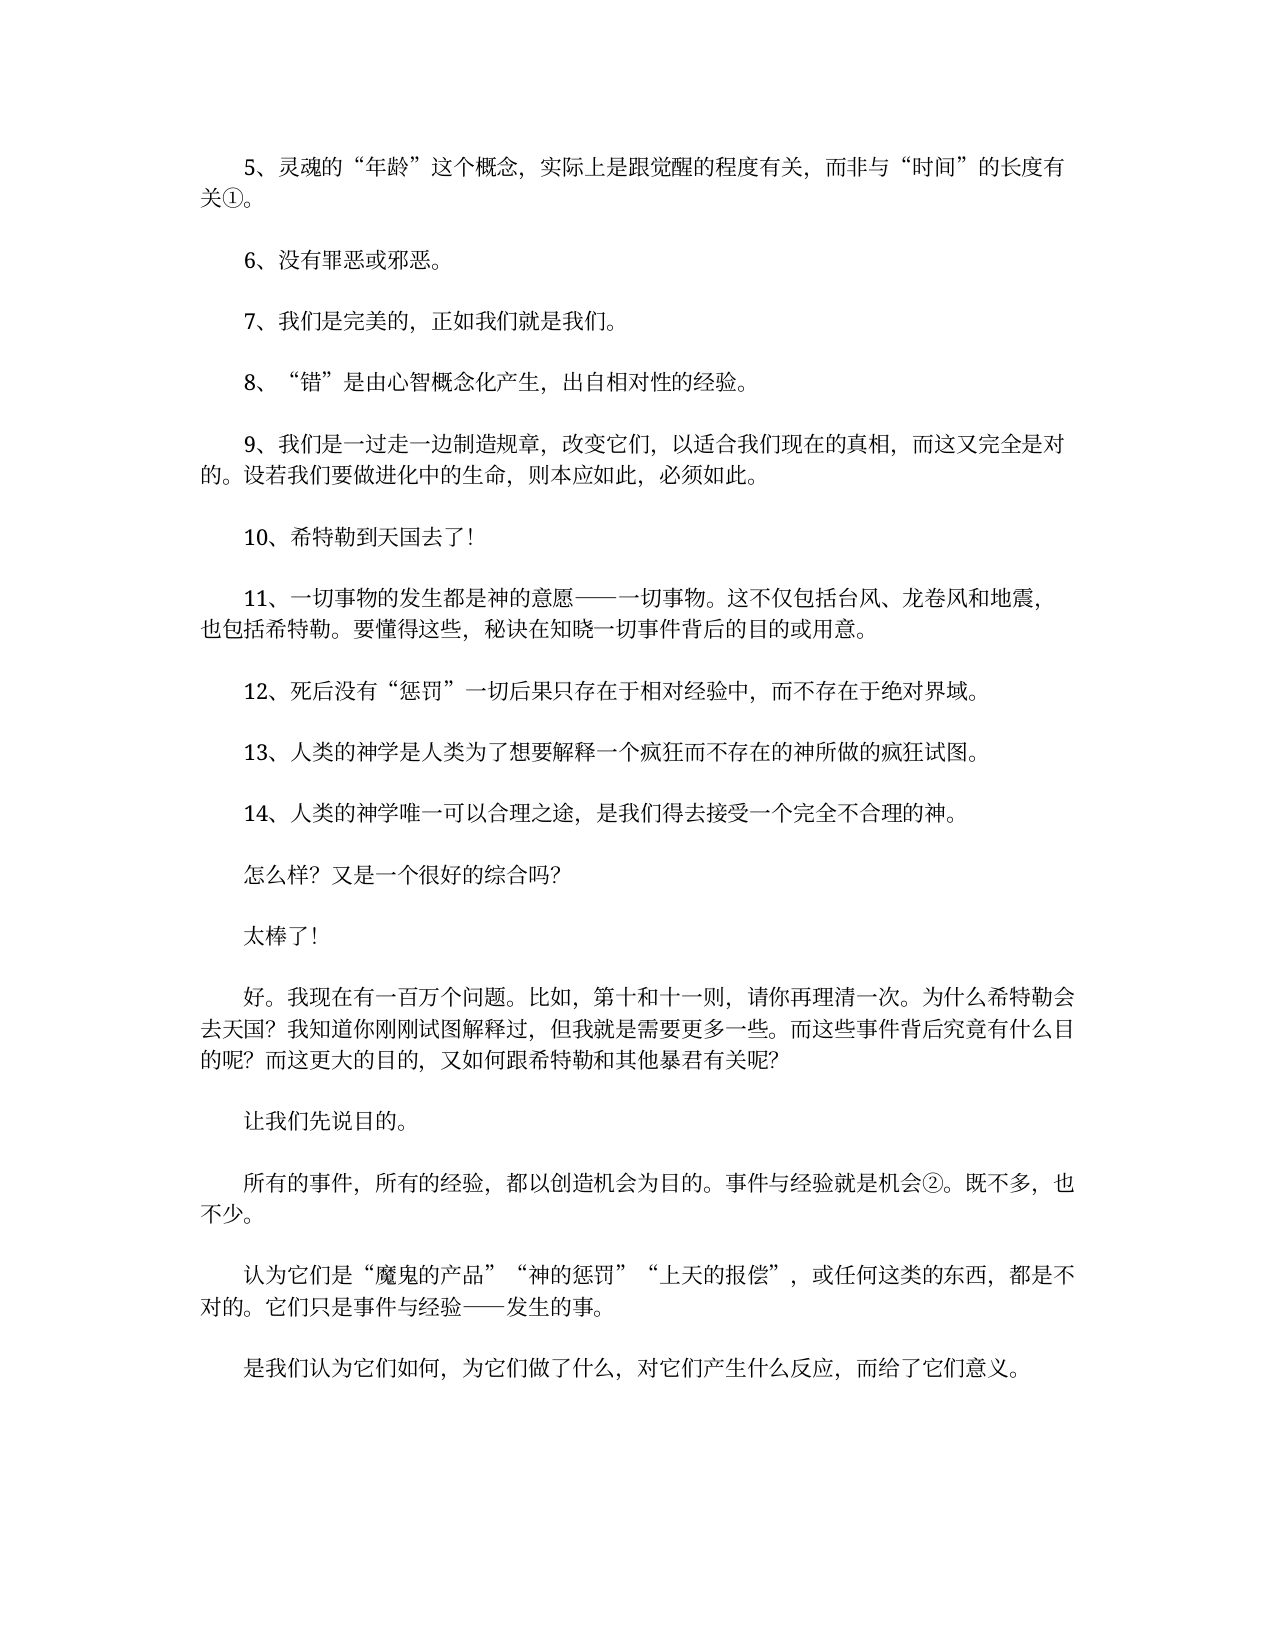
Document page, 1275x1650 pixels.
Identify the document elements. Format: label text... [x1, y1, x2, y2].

text 13、人类的神学是人类为了想要解释一个疯狂而不存在的神所做的疯狂试图。 [200, 735, 1075, 767]
text 11、一切事物的发生都是神的意愿——一切事物。这不仅包括台风、龙卷风和地震，也包括希特勒。要懂得这些，秘诀在知晓一切事件背后的目的或用意。 [200, 581, 1075, 644]
text 是我们认为它们如何，为它们做了什么，对它们产生什么反应，而给了它们意义。 [200, 1351, 1075, 1383]
text 所有的事件，所有的经验，都以创造机会为目的。事件与经验就是机会②。既不多，也不少。 [200, 1166, 1075, 1229]
text 14、人类的神学唯一可以合理之途，是我们得去接受一个完全不合理的神。 [200, 797, 1075, 828]
text 12、死后没有“惩罚”一切后果只存在于相对经验中，而不存在于绝对界域。 [200, 674, 1075, 705]
text 8、“错”是由心智概念化产生，出自相对性的经验。 [200, 366, 1075, 397]
text 7、我们是完美的，正如我们就是我们。 [200, 304, 1075, 336]
text 好。我现在有一百万个问题。比如，第十和十一则，请你再理清一次。为什么希特勒会去天国？我知道你刚刚试图解释过，但我就是需要更多一些。而这些事件背后究竟有什么目的呢？而这更大的目的，又如何跟希特勒和其他暴君有关呢？ [200, 980, 1075, 1075]
text 怎么样？又是一个很好的综合吗？ [200, 858, 1075, 889]
text 9、我们是一过走一边制造规章，改变它们，以适合我们现在的真相，而这又完全是对的。设若我们要做进化中的生命，则本应如此，必须如此。 [200, 427, 1075, 490]
text 太棒了！ [200, 919, 1075, 951]
text 让我们先说目的。 [200, 1104, 1075, 1136]
text 10、希特勒到天国去了！ [200, 520, 1075, 551]
text 6、没有罪恶或邪恶。 [200, 243, 1075, 274]
text 5、灵魂的“年龄”这个概念，实际上是跟觉醒的程度有关，而非与“时间”的长度有关①。 [200, 150, 1075, 213]
text 认为它们是“魔鬼的产品”“神的惩罚”“上天的报偿”，或任何这类的东西，都是不对的。它们只是事件与经验——发生的事。 [200, 1258, 1075, 1321]
